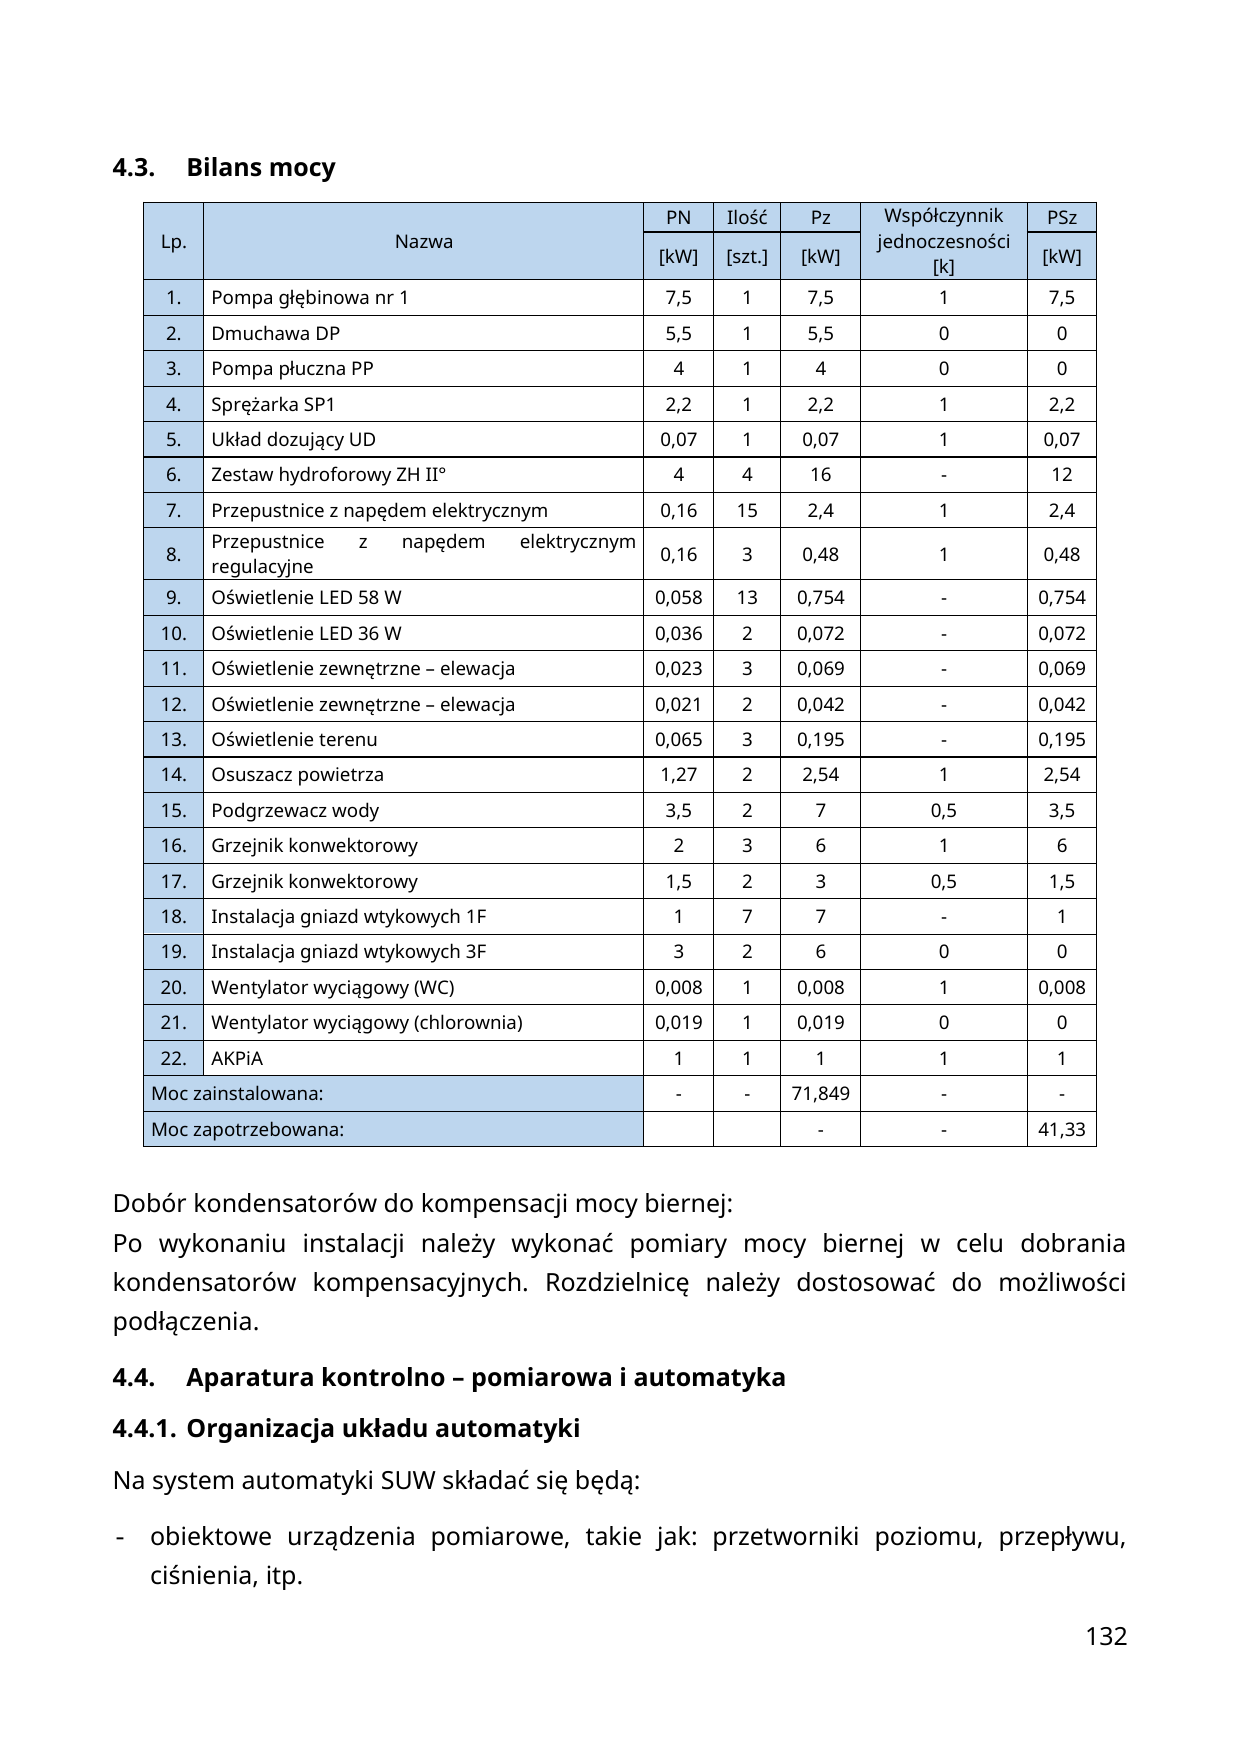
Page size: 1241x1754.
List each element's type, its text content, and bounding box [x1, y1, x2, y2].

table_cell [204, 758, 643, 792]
table_cell Pompa głębinowa nr 1 [204, 280, 643, 315]
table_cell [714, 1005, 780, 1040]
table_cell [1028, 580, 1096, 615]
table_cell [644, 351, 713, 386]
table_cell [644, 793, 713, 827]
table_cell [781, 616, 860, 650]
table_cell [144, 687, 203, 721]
table_cell 7,5 [644, 280, 713, 315]
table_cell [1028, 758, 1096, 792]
table_header Współczynnik jednoczesności [k] [861, 203, 1027, 279]
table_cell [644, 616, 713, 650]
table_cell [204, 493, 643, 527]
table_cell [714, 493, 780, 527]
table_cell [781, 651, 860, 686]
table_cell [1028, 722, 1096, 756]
table_header Lp. [144, 203, 203, 279]
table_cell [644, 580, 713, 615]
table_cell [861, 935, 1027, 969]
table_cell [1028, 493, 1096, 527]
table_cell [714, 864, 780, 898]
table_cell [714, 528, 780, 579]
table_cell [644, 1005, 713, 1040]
text Aparatura kontrolno – pomiarowa i automatyka [112, 1359, 1128, 1393]
table_cell [szt.] [714, 233, 780, 279]
table_cell [kW] [1028, 233, 1096, 279]
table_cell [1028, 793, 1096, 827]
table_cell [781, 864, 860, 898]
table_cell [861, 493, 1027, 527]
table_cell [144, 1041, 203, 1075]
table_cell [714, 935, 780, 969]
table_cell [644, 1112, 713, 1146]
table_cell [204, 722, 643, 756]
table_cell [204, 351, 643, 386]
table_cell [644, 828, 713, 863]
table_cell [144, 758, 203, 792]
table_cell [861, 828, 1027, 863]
table_cell Dmuchawa DP [204, 316, 643, 350]
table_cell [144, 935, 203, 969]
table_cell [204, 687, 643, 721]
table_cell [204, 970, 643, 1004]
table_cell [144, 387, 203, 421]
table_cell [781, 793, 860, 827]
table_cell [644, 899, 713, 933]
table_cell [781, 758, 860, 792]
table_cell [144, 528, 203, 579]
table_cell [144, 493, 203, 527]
table_cell 7,5 [781, 280, 860, 315]
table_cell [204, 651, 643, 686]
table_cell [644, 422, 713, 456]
text Organizacja układu automatyki [112, 1411, 1128, 1445]
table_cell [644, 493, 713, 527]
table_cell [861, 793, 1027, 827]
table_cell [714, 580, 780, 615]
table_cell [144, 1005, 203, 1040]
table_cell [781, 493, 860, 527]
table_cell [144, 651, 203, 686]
text Po wykonaniu instalacji należy wykonać pomiary mocy biernej w celu dobrania kondensatorów kompensacyjnych. Rozdzielnicę należy dostosować do możliwości podłączenia. [112, 1225, 1128, 1338]
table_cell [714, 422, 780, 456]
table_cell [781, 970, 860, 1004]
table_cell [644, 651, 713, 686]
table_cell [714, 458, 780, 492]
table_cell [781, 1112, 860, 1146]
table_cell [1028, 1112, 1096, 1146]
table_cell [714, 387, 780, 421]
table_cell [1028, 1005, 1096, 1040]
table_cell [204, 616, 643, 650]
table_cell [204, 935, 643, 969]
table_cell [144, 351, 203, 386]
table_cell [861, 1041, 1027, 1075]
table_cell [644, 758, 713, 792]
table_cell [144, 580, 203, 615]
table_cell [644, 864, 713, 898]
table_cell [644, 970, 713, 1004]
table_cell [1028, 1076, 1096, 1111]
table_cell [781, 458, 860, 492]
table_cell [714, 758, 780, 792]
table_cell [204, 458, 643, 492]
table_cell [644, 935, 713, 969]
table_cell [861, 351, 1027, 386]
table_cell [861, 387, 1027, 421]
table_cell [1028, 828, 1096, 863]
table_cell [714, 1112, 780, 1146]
table_cell 2. [144, 316, 203, 350]
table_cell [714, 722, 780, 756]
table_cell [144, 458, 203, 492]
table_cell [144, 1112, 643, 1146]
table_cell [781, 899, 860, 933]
table_cell [kW] [644, 233, 713, 279]
table_header Ilość [714, 203, 780, 231]
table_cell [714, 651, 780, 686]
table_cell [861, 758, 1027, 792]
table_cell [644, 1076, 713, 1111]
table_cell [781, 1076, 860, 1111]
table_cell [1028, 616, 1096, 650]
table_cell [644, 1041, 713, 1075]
table_header PSz [1028, 203, 1096, 231]
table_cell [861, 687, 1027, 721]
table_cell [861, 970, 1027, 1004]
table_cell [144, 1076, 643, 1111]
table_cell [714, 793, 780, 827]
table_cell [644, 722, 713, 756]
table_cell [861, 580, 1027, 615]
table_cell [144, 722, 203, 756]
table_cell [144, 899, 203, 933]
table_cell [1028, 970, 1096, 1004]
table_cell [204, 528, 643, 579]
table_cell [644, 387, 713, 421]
table_cell 7,5 [1028, 280, 1096, 315]
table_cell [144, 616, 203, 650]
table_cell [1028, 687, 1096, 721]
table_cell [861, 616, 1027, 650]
table_header PN [644, 203, 713, 231]
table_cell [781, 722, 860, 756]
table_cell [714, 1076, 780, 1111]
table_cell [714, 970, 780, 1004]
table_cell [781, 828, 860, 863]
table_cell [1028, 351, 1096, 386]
table_cell 1 [861, 280, 1027, 315]
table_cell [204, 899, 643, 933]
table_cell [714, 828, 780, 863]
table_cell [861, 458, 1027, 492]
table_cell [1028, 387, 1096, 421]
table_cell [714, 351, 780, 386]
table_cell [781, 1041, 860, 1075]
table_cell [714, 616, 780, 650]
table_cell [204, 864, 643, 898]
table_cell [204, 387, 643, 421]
table_header Nazwa [204, 203, 643, 279]
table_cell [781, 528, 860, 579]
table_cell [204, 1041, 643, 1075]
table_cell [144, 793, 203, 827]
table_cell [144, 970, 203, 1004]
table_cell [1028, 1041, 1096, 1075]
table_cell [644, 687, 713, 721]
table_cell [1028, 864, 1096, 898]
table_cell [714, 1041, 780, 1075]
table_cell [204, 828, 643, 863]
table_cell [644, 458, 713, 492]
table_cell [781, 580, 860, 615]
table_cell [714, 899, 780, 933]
table_cell [kW] [781, 233, 860, 279]
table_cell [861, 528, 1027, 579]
text Na system automatyki SUW składać się będą: [112, 1463, 1128, 1497]
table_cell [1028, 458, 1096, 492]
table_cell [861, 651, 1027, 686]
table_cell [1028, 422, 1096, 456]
table_cell 1. [144, 280, 203, 315]
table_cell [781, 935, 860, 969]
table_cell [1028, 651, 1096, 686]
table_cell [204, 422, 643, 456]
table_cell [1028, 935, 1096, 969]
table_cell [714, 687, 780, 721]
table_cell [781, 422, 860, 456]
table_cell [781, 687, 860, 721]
table_cell 5,5 [781, 316, 860, 350]
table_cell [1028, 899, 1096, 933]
text Bilans mocy [112, 150, 1128, 184]
table_cell 1 [714, 280, 780, 315]
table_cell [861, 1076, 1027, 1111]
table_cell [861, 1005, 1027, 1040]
text obiektowe urządzenia pomiarowe, takie jak: przetworniki poziomu, przepływu, ciśnienia, itp. [112, 1519, 1128, 1592]
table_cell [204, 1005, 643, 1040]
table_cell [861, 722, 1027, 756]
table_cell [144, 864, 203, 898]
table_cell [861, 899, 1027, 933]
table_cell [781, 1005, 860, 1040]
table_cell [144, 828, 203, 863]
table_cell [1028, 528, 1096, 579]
table_cell 0 [861, 316, 1027, 350]
table_cell 1 [714, 316, 780, 350]
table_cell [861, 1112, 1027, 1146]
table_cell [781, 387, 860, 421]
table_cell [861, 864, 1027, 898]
table_cell 0 [1028, 316, 1096, 350]
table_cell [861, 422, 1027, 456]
text Dobór kondensatorów do kompensacji mocy biernej: [112, 1186, 1128, 1220]
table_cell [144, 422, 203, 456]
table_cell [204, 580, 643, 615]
table_header Pz [781, 203, 860, 231]
table_cell 5,5 [644, 316, 713, 350]
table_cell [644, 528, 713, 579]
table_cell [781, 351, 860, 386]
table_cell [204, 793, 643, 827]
